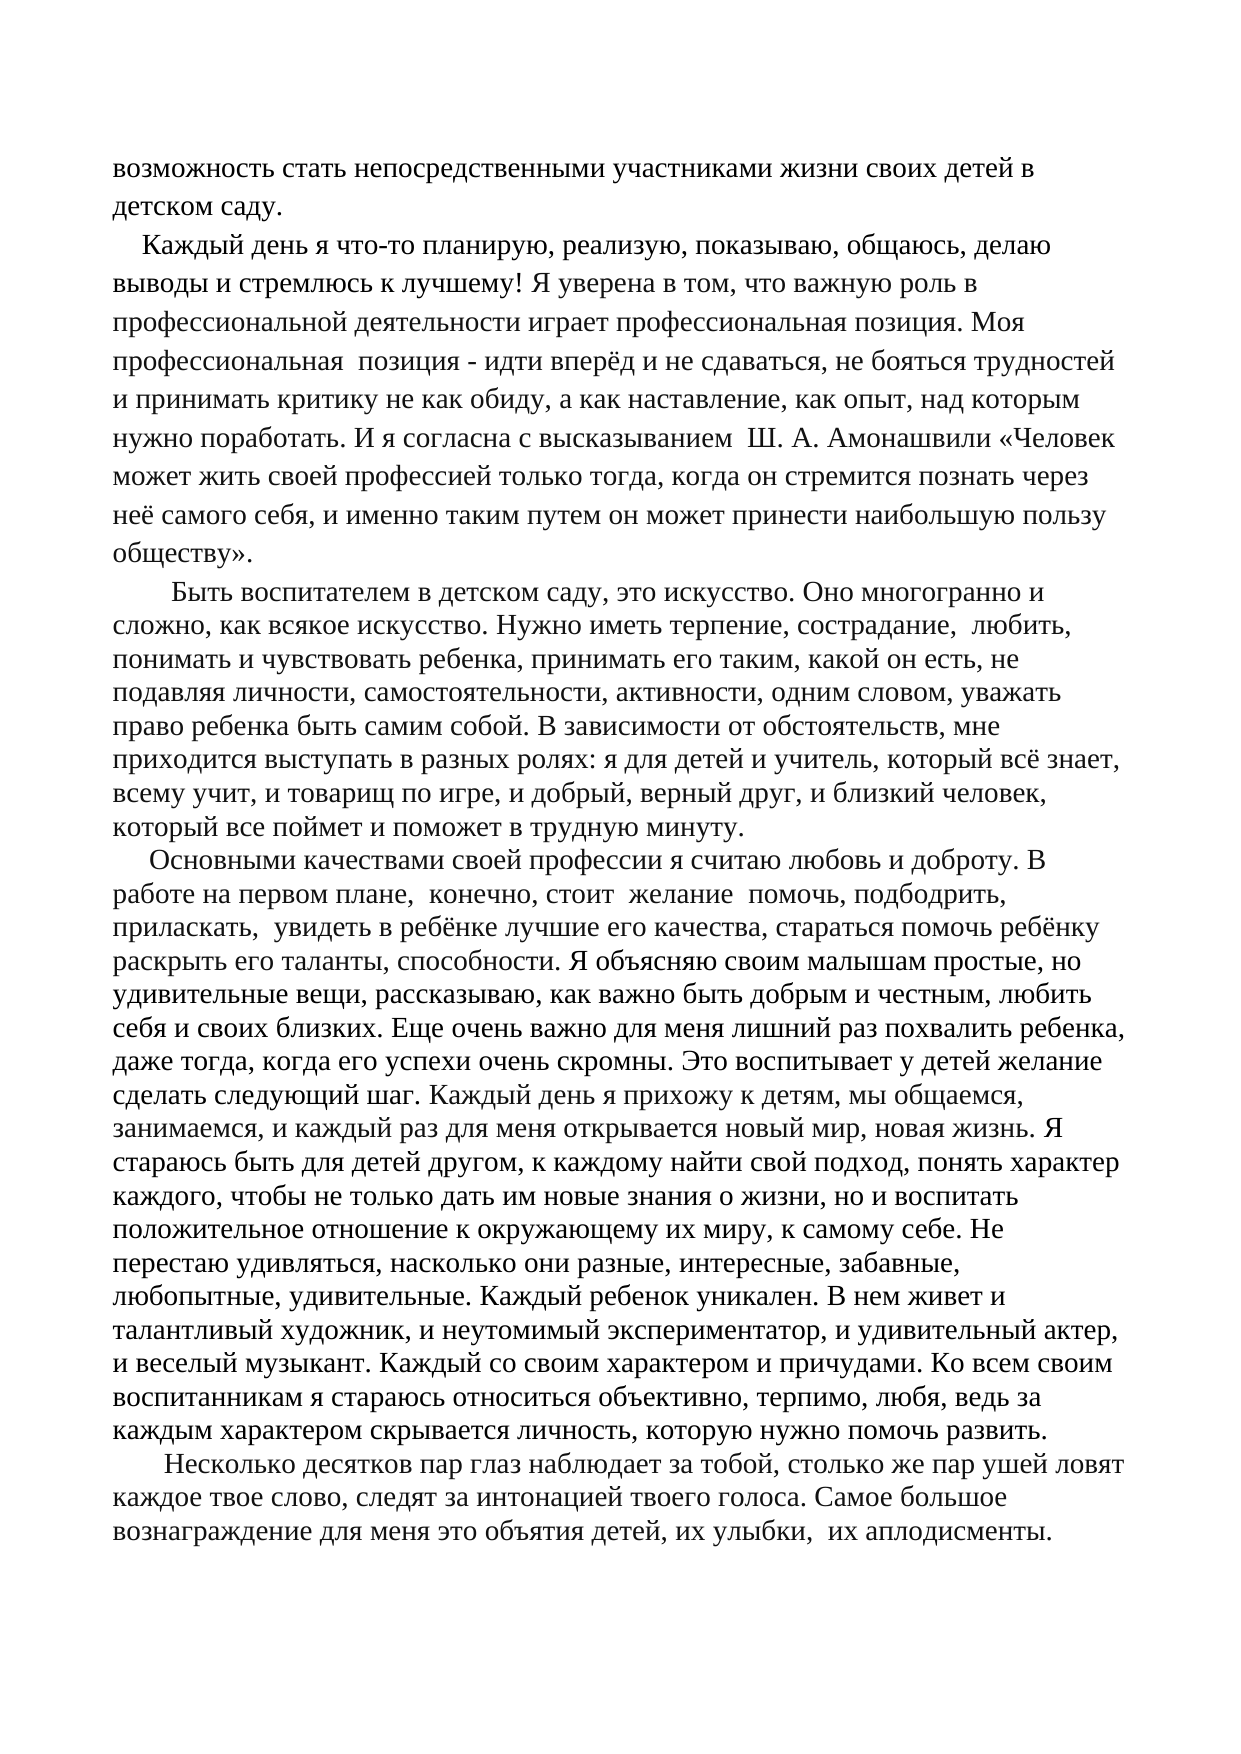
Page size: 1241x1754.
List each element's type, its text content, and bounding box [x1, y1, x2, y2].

text Каждый день я что-то планирую, реализую, показываю, общаюсь, делаю выводы и стремлюсь к лучшему! Я уверена в том, что важную роль в профессиональной деятельности играет профессиональная позиция. Моя профессиональная позиция - идти вперёд и не сдаваться, не бояться трудностей и принимать критику не как обиду, а как наставление, как опыт, над которым нужно поработать. И я согласна с высказыванием Ш. А. Амонашвили «Человек может жить своей профессией только тогда, когда он стремится познать через неё самого себя, и именно таким путем он может принести наибольшую пользу обществу». [112, 227, 1128, 569]
text Быть воспитателем в детском саду, это искусство. Оно многогранно и сложно, как всякое искусство. Нужно иметь терпение, сострадание, любить, понимать и чувствовать ребенка, принимать его таким, какой он есть, не подавляя личности, самостоятельности, активности, одним словом, уважать право ребенка быть самим собой. В зависимости от обстоятельств, мне приходится выступать в разных ролях: я для детей и учитель, который всё знает, всему учит, и товарищ по игре, и добрый, верный друг, и близкий человек, который все поймет и поможет в трудную минуту. [112, 574, 1128, 842]
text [112, 150, 1128, 222]
text Основными качествами своей профессии я считаю любовь и доброту. В работе на первом плане, конечно, стоит желание помочь, подбодрить, приласкать, увидеть в ребёнке лучшие его качества, стараться помочь ребёнку раскрыть его таланты, способности. Я объясняю своим малышам простые, но удивительные вещи, рассказываю, как важно быть добрым и честным, любить себя и своих близких. Еще очень важно для меня лишний раз похвалить ребенка, даже тогда, когда его успехи очень скромны. Это воспитывает у детей желание сделать следующий шаг. Каждый день я прихожу к детям, мы общаемся, занимаемся, и каждый раз для меня открывается новый мир, новая жизнь. Я стараюсь быть для детей другом, к каждому найти свой подход, понять характер каждого, чтобы не только дать им новые знания о жизни, но и воспитать положительное отношение к окружающему их миру, к самому себе. Не перестаю удивляться, насколько они разные, интересные, забавные, любопытные, удивительные. Каждый ребенок уникален. В нем живет и талантливый художник, и неутомимый экспериментатор, и удивительный актер, и веселый музыкант. Каждый со своим характером и причудами. Ко всем своим воспитанникам я стараюсь относиться объективно, терпимо, любя, ведь за каждым характером скрывается личность, которую нужно помочь развить. [112, 842, 1128, 1446]
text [112, 1446, 1128, 1547]
